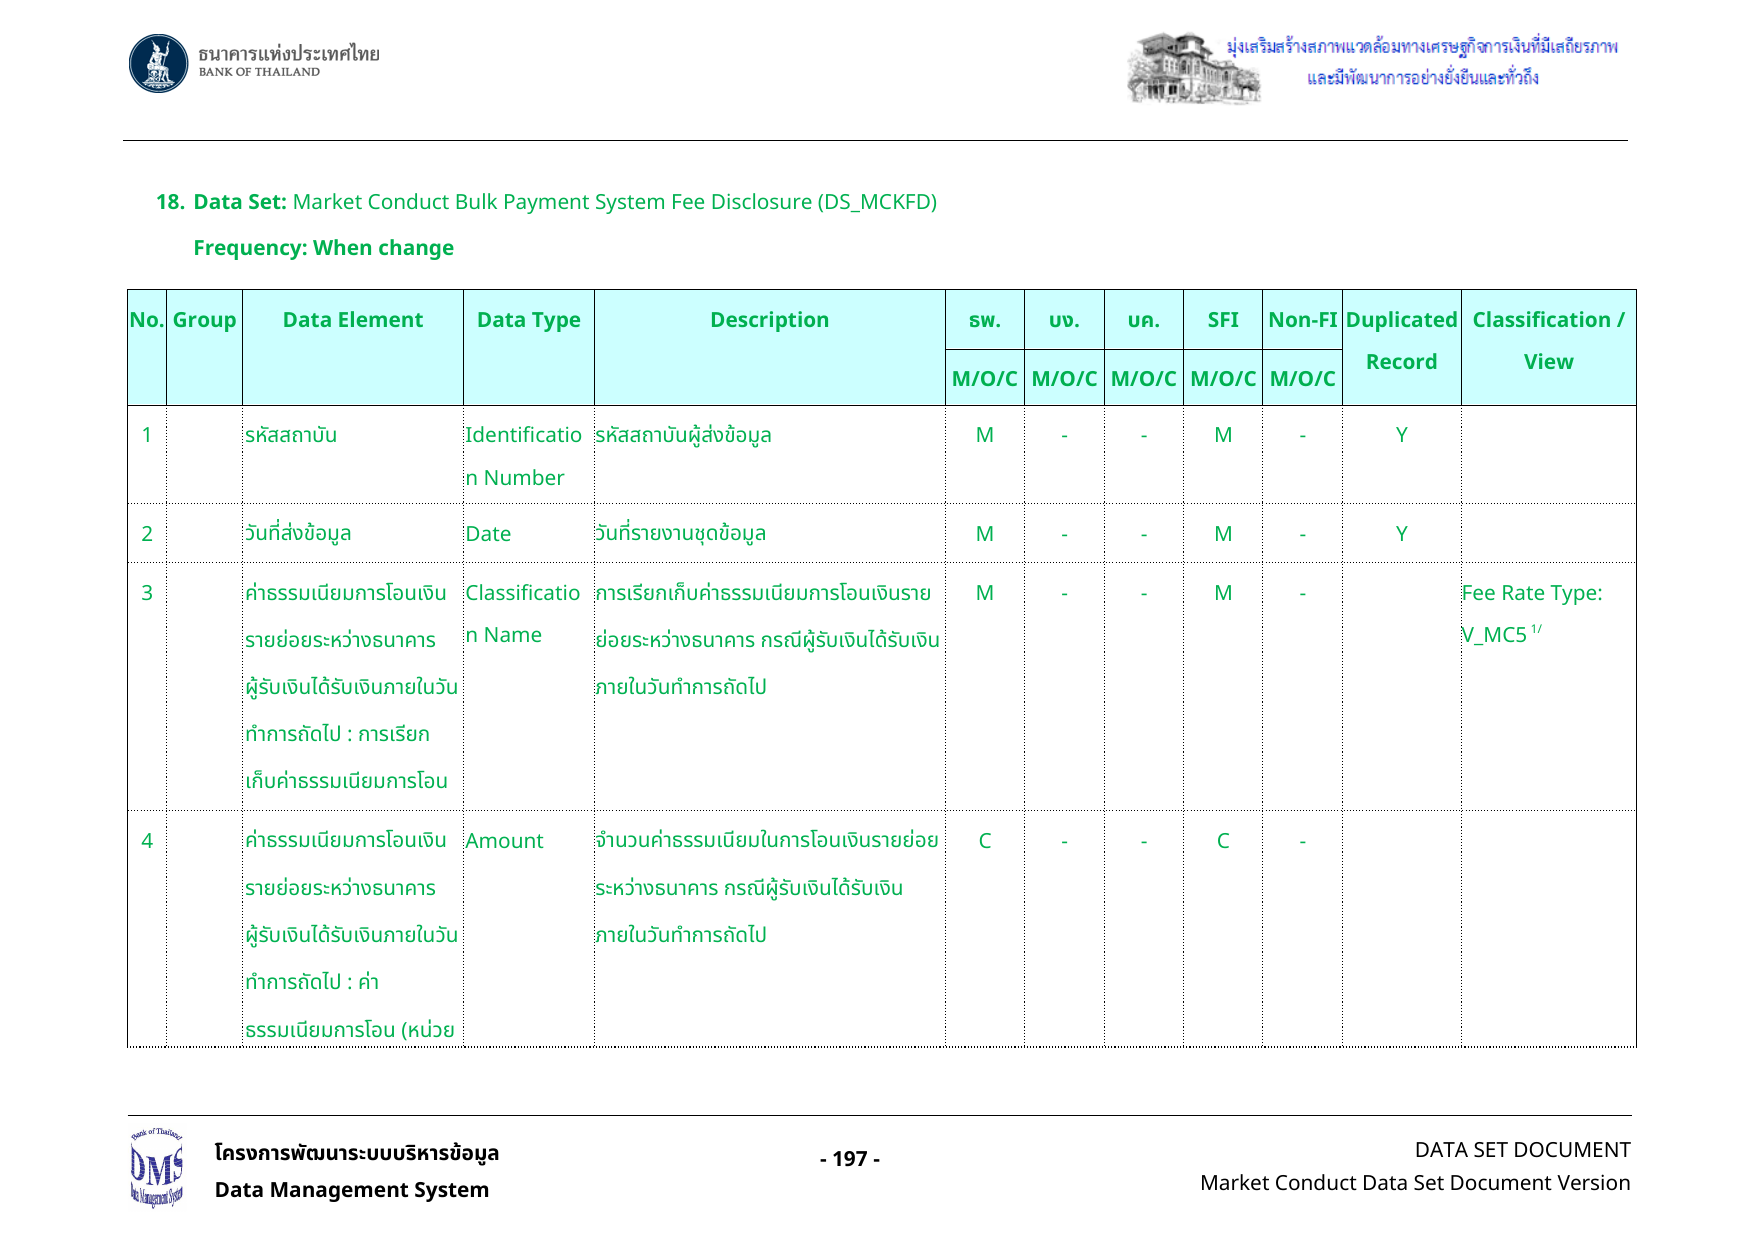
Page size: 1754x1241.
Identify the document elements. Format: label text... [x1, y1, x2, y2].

picture [118, 24, 391, 103]
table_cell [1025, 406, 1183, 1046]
list Frequency: When change [193, 218, 1626, 264]
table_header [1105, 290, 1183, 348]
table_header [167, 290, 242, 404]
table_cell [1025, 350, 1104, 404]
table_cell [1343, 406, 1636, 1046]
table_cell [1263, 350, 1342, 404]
subtitle Data Set: Market Conduct Bulk Payment System Fee Disclosure (DS_MCKFD) [156, 172, 1626, 218]
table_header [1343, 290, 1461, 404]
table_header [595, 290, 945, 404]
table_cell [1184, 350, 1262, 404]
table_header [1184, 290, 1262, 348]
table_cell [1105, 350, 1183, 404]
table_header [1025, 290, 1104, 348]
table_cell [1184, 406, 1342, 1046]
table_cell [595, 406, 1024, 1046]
picture [127, 1123, 187, 1212]
picture [1126, 28, 1622, 108]
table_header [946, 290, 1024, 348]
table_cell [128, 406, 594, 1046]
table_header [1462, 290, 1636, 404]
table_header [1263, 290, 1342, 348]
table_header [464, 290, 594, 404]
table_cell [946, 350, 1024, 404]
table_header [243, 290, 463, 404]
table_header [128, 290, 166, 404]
